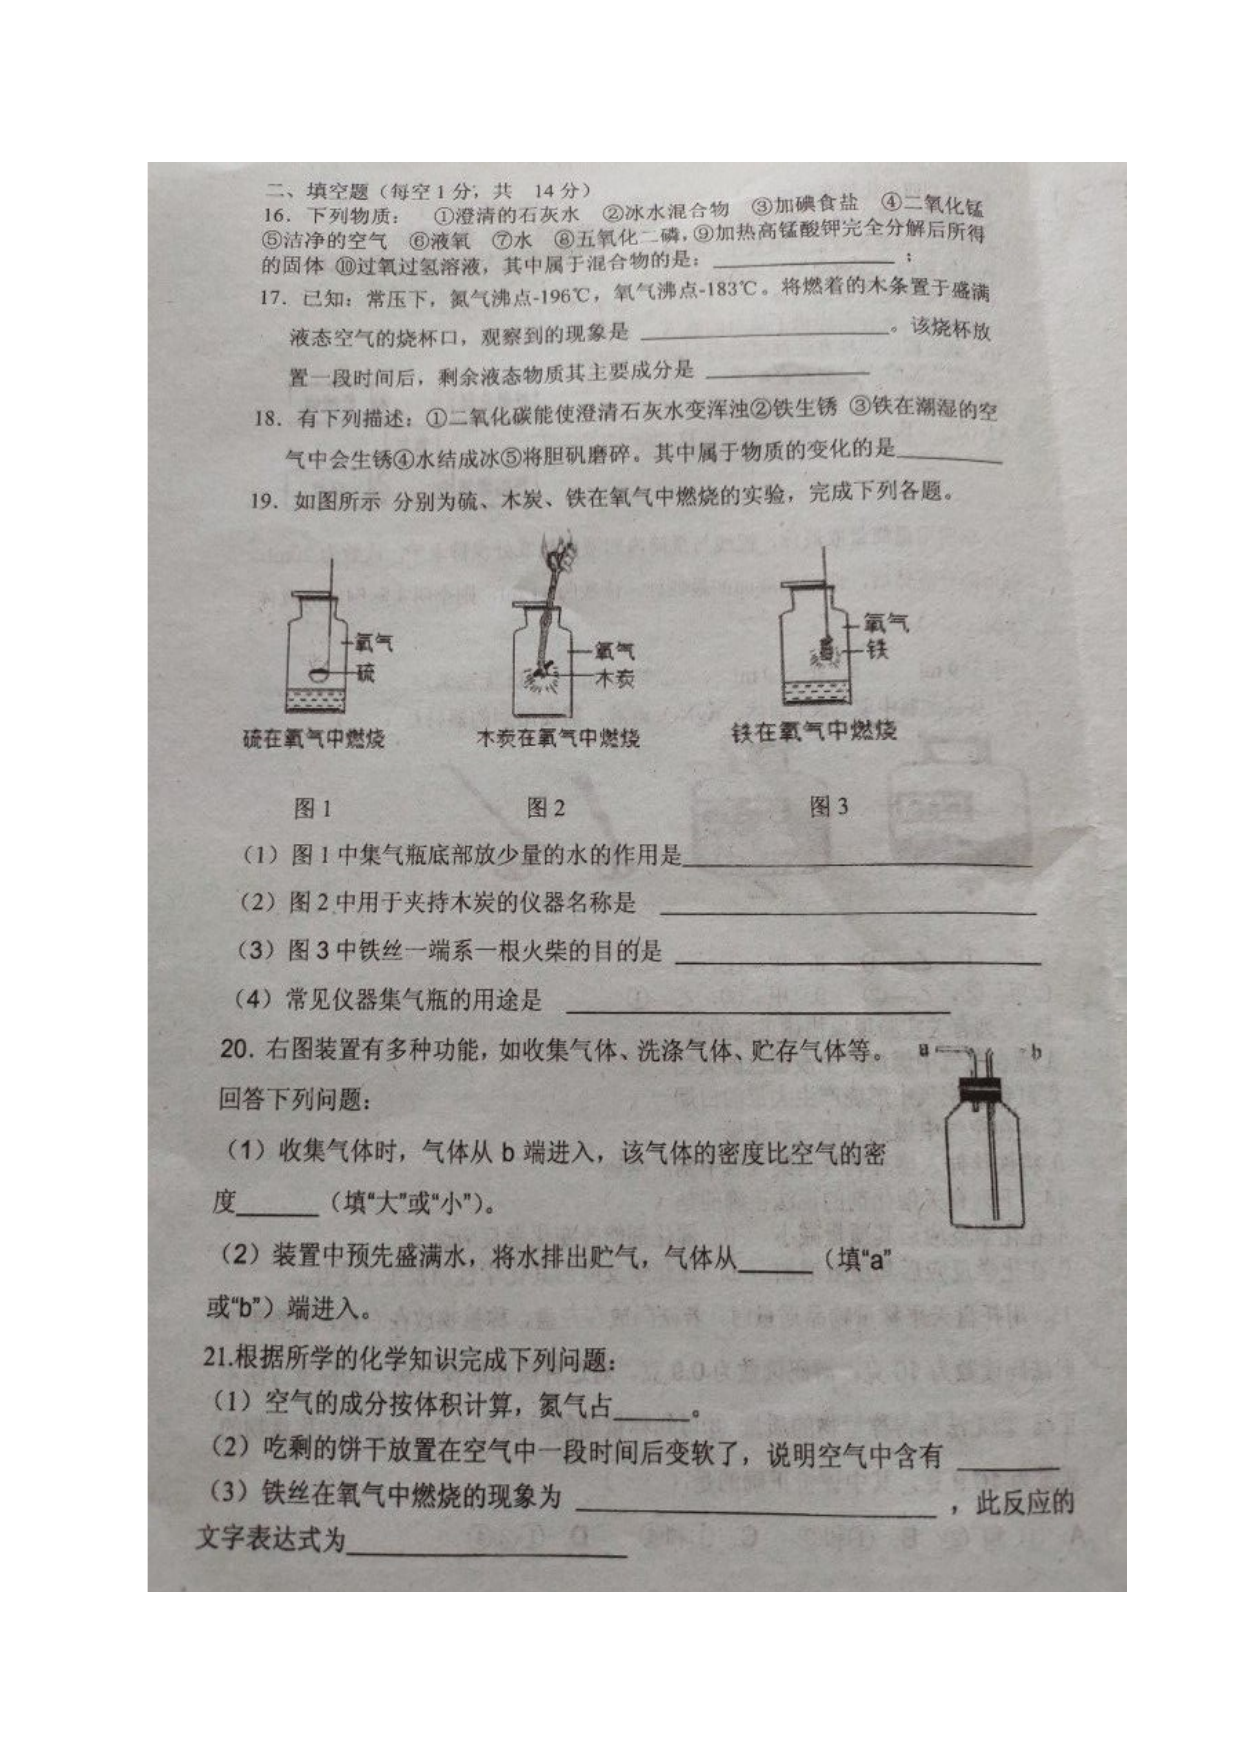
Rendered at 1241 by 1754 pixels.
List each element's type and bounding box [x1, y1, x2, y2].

picture [147, 162, 1127, 1592]
